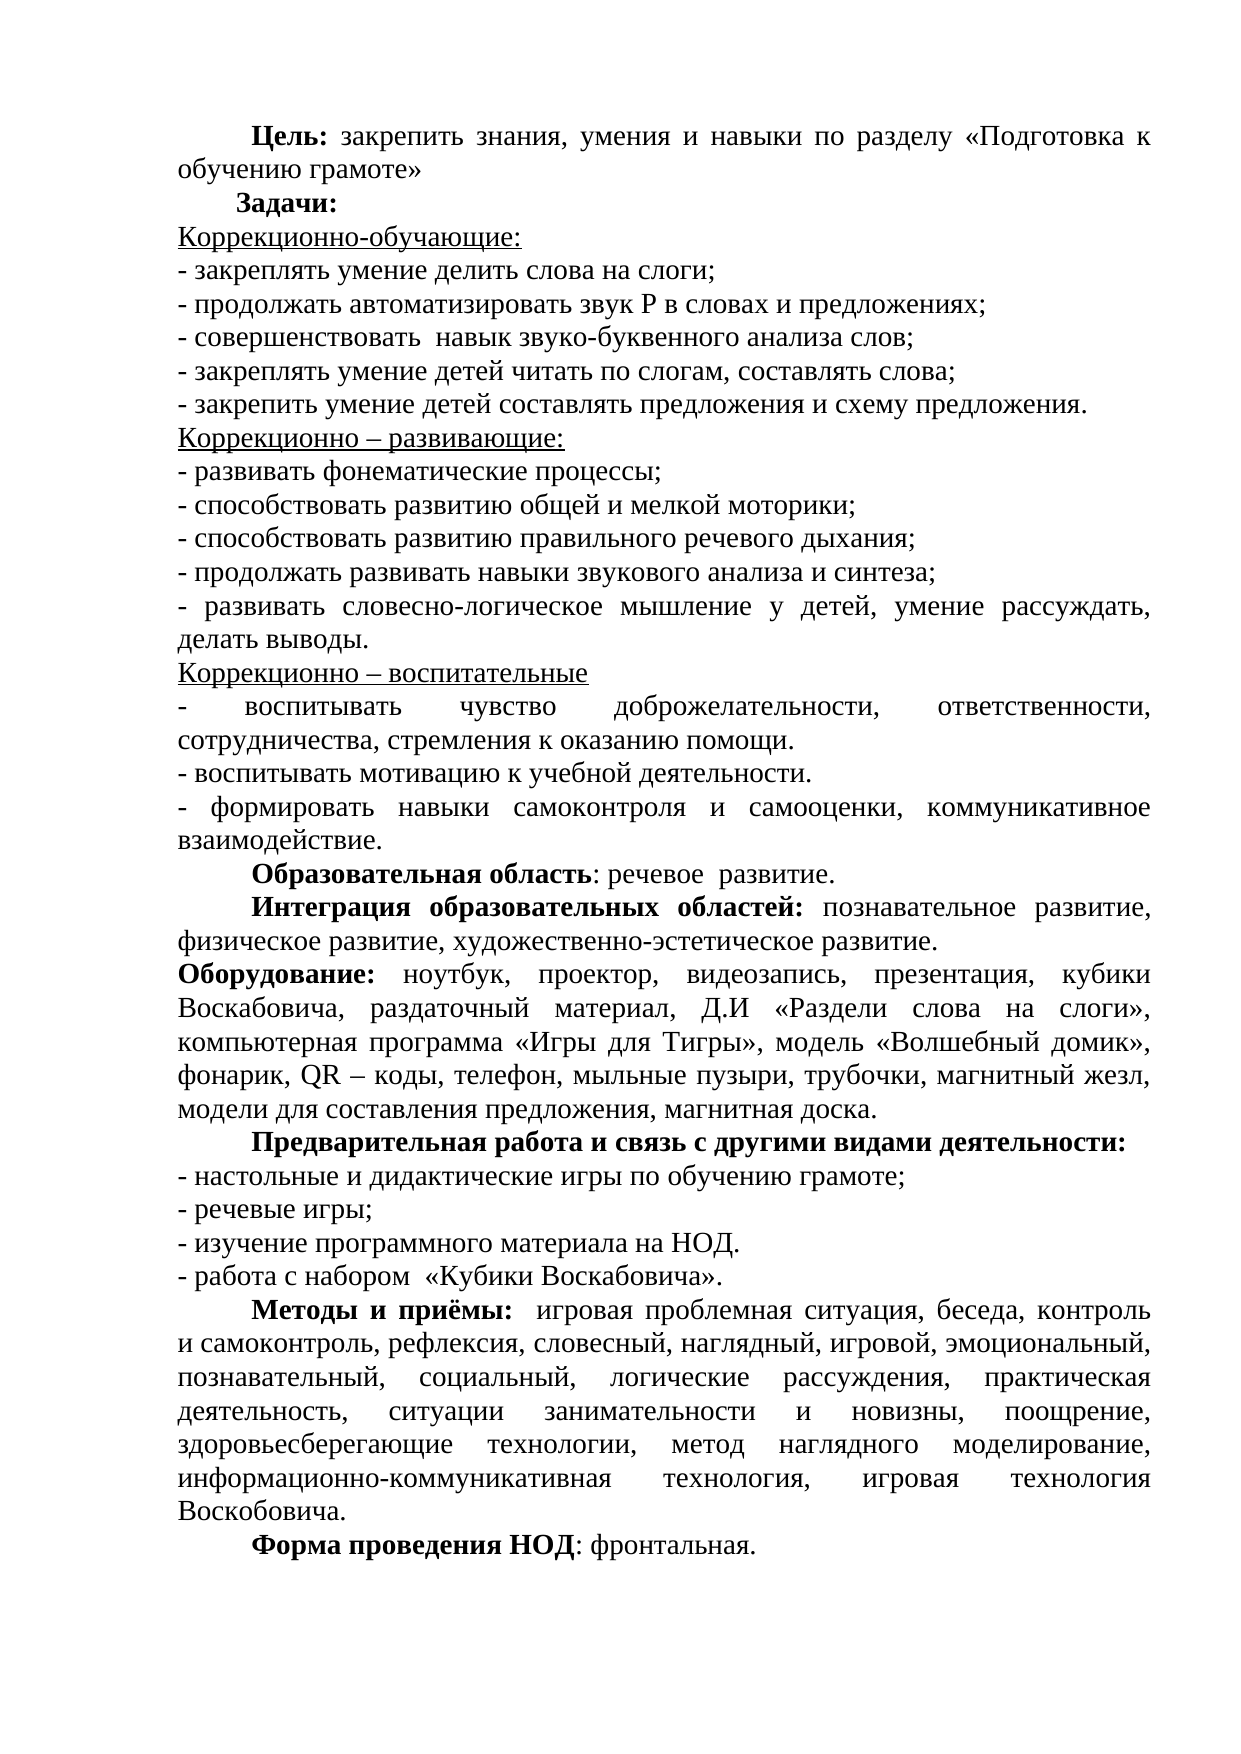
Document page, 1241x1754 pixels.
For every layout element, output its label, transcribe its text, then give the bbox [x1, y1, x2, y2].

text - речевые игры; [177, 1191, 1152, 1225]
text - воспитывать чувство доброжелательности, ответственности, сотрудничества, стремления к оказанию помощи. [177, 688, 1152, 755]
text - закрепить умение детей составлять предложения и схему предложения. [177, 386, 1152, 420]
text Методы и приёмы: игровая проблемная ситуация, беседа, контроль и самоконтроль, рефлексия, словесный, наглядный, игровой, эмоциональный, познавательный, социальный, логические рассуждения, практическая деятельность, ситуации занимательности и новизны, поощрение, здоровьесберегающие технологии, метод наглядного моделирование, информационно-коммуникативная технология, игровая технология Воскобовича. [177, 1292, 1152, 1527]
text Образовательная область: речевое развитие. [177, 856, 1152, 889]
text - способствовать развитию общей и мелкой моторики; [177, 487, 1152, 521]
text - изучение программного материала на НОД. [177, 1225, 1152, 1258]
text Коррекционно – воспитательные [177, 655, 1152, 688]
text Интеграция образовательных областей: познавательное развитие, физическое развитие, художественно-эстетическое развитие. [177, 889, 1152, 957]
text - закреплять умение делить слова на слоги; [177, 252, 1152, 286]
text - формировать навыки самоконтроля и самооценки, коммуникативное взаимодействие. [177, 789, 1152, 856]
text - развивать словесно-логическое мышление у детей, умение рассуждать, делать выводы. [177, 588, 1152, 655]
text - развивать фонематические процессы; [177, 453, 1152, 487]
text - совершенствовать навык звуко-буквенного анализа слов; [177, 319, 1152, 353]
text Предварительная работа и связь с другими видами деятельности: [177, 1124, 1152, 1158]
text Цель: закрепить знания, умения и навыки по разделу «Подготовка к обучению грамоте» [177, 118, 1152, 185]
text - настольные и дидактические игры по обучению грамоте; [177, 1158, 1152, 1191]
text - продолжать развивать навыки звукового анализа и синтеза; [177, 554, 1152, 588]
text - воспитывать мотивацию к учебной деятельности. [177, 755, 1152, 789]
text Задачи: [177, 185, 1152, 219]
text - способствовать развитию правильного речевого дыхания; [177, 521, 1152, 554]
text - работа с набором «Кубики Воскабовича». [177, 1258, 1152, 1292]
text Форма проведения НОД: фронтальная. [177, 1527, 1152, 1560]
text - закреплять умение детей читать по слогам, составлять слова; [177, 353, 1152, 386]
text Коррекционно-обучающие: [177, 219, 1152, 252]
text - продолжать автоматизировать звук Р в словах и предложениях; [177, 286, 1152, 319]
text Коррекционно – развивающие: [177, 420, 1152, 453]
text Оборудование: ноутбук, проектор, видеозапись, презентация, кубики Воскабовича, раздаточный материал, Д.И «Раздели слова на слоги», компьютерная программа «Игры для Тигры», модель «Волшебный домик», фонарик, QR – коды, телефон, мыльные пузыри, трубочки, магнитный жезл, модели для составления предложения, магнитная доска. [177, 957, 1152, 1124]
